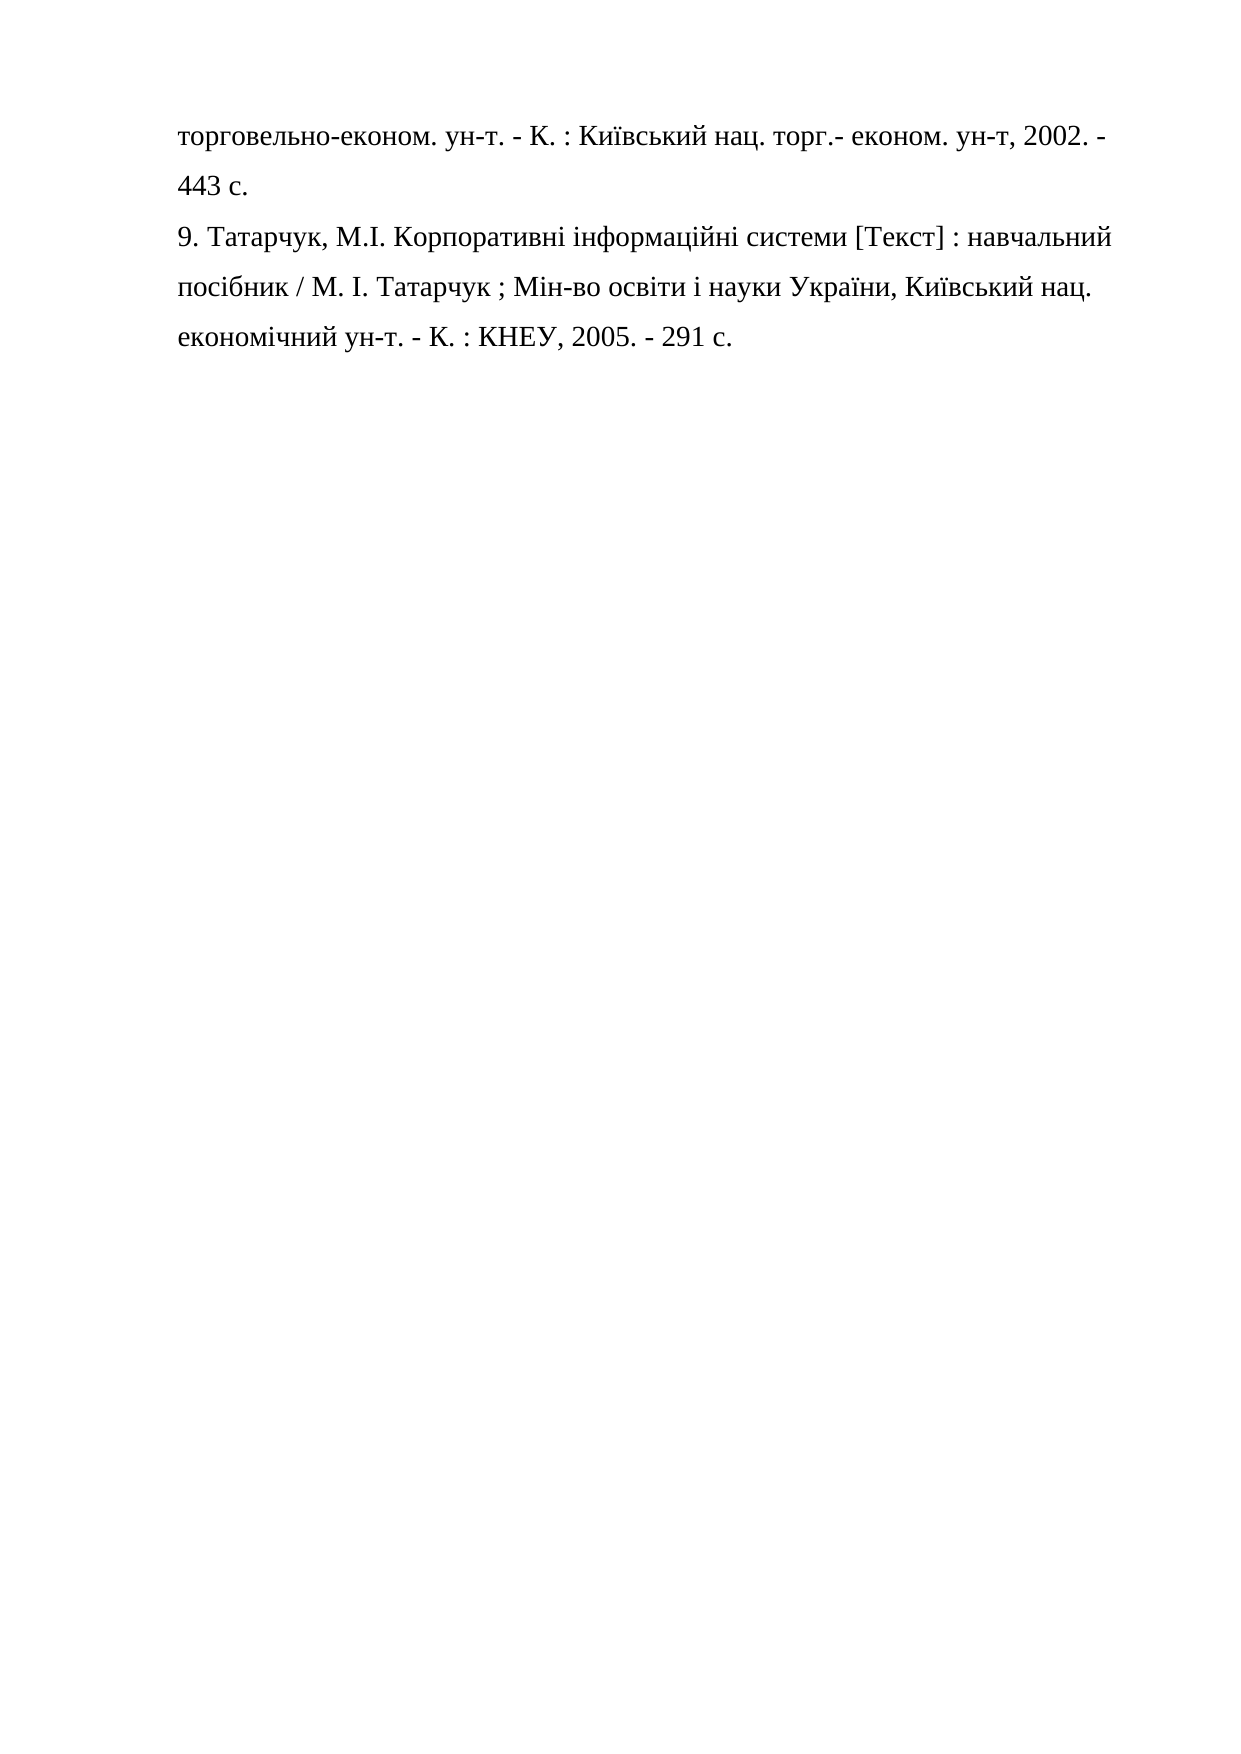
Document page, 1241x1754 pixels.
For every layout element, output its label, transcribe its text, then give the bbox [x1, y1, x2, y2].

list Татарчук, М.І. Корпоративні інформаційні системи [Текст] : навчальний посібник / М. І. Татарчук ; Мін-во освіти і науки України, Київський нац. економічний ун-т. - К. : КНЕУ, 2005. - 291 с. [177, 219, 1152, 353]
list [177, 118, 1152, 202]
